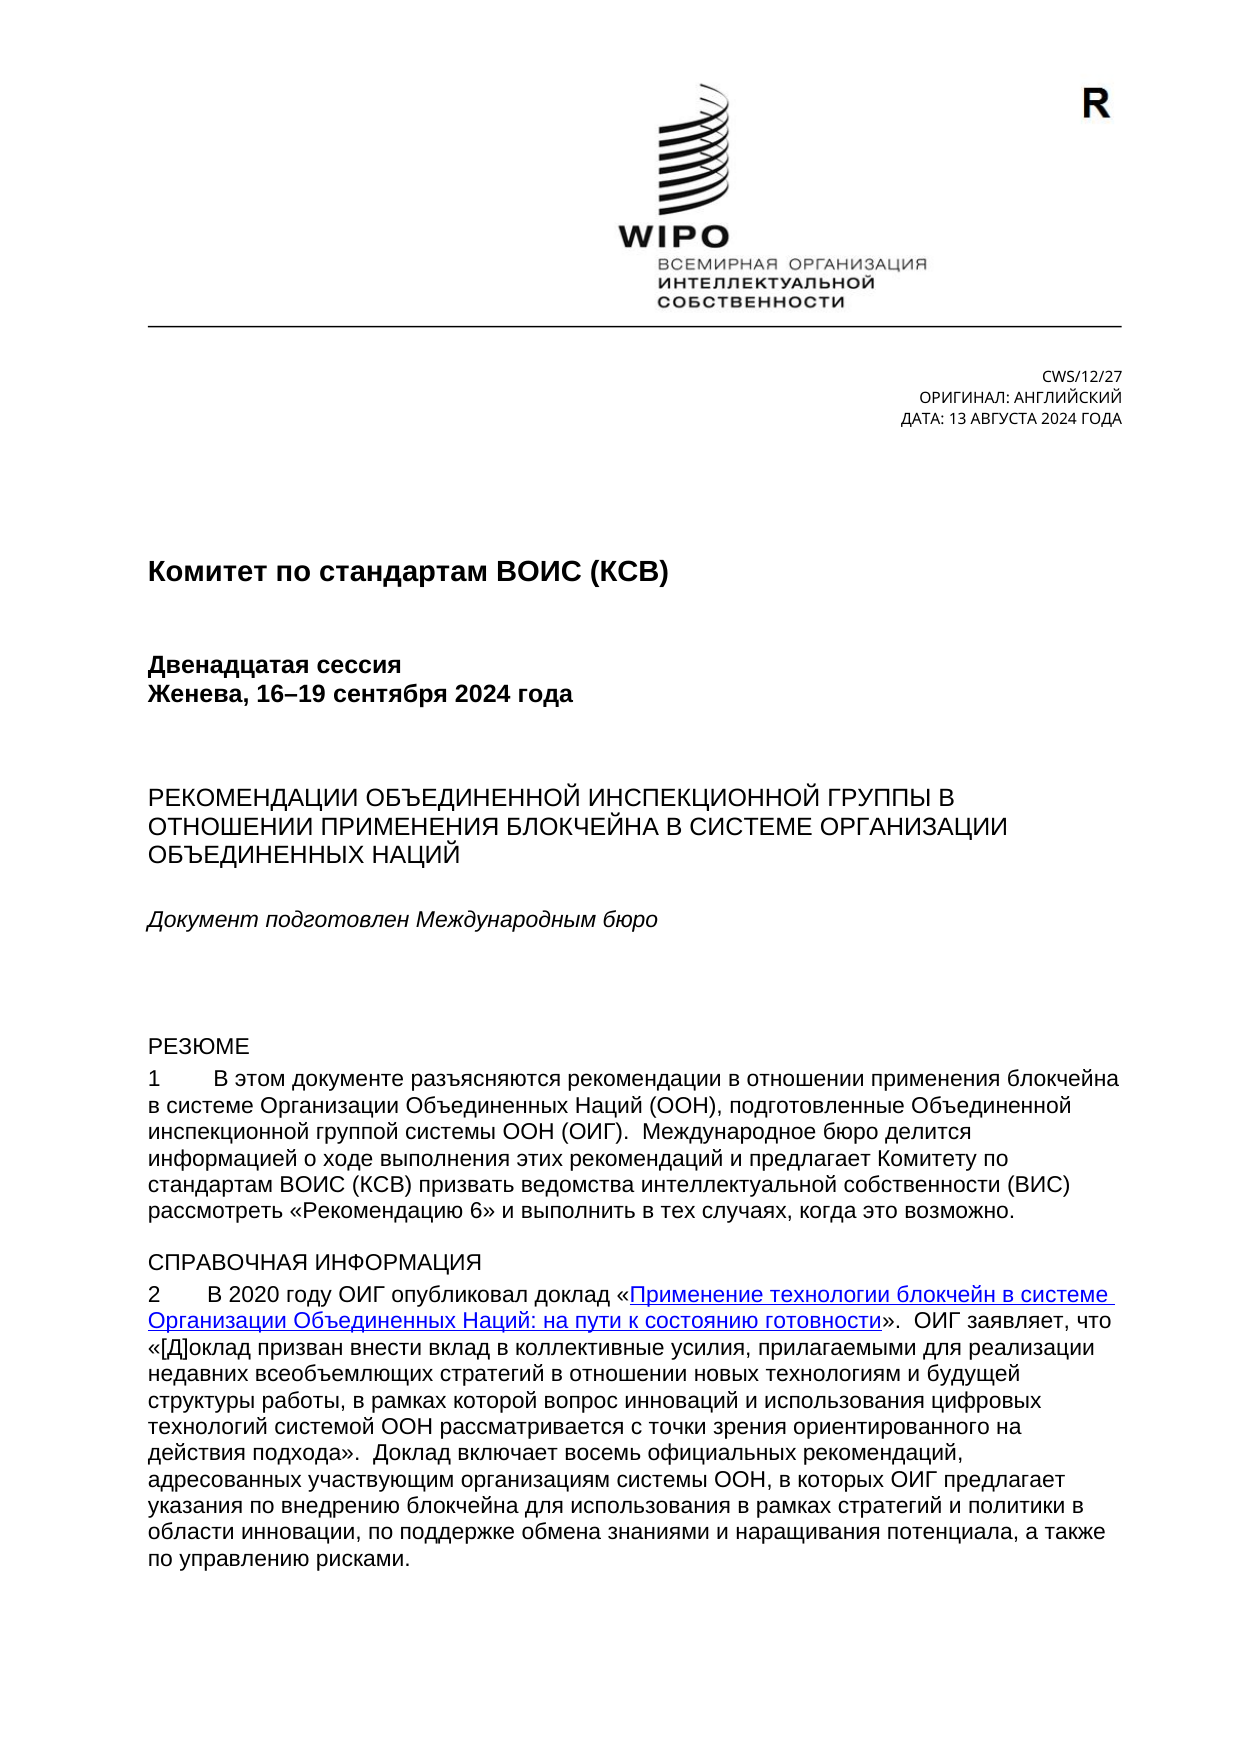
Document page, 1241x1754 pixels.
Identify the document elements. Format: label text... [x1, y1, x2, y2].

text ДАТА: 13 августа 2024 года [148, 408, 1122, 429]
text CWS/12/27 [148, 365, 1122, 387]
text В 2020 году ОИГ опубликовал доклад «Применение технологии блокчейн в системе Организации Объединенных Наций: на пути к состоянию готовности». ОИГ заявляет, что «[Д]оклад призван внести вклад в коллективные усилия, прилагаемыми для реализации недавних всеобъемлющих стратегий в отношении новых технологиям и будущей структуры работы, в рамках которой вопрос инноваций и использования цифровых технологий системой ООН рассматривается с точки зрения ориентированного на действия подхода». Доклад включает восемь официальных рекомендаций, адресованных участвующим организациям системы ООН, в которых ОИГ предлагает указания по внедрению блокчейна для использования в рамках стратегий и политики в области инновации, по поддержке обмена знаниями и наращивания потенциала, а также по управлению рисками. [148, 1281, 1122, 1571]
text В этом документе разъясняются рекомендации в отношении применения блокчейна в системе Организации Объединенных Наций (ООН), подготовленные Объединенной инспекционной группой системы ООН (ОИГ). Международное бюро делится информацией о ходе выполнения этих рекомендаций и предлагает Комитету по стандартам ВОИС (КСВ) призвать ведомства интеллектуальной собственности (ВИС) рассмотреть «Рекомендацию 6» и выполнить в тех случаях, когда это возможно. [148, 1065, 1122, 1223]
text Комитет по стандартам ВОИС (КСВ) [148, 554, 1122, 588]
text Женева, 16–19 сентября 2024 года [148, 679, 1122, 708]
text Двенадцатая сессия [148, 650, 1122, 679]
text ОРИГИНАЛ: английский [148, 387, 1122, 408]
subtitle РЕЗЮМЕ [148, 1033, 1122, 1059]
text Документ подготовлен Международным бюро [148, 906, 1122, 933]
picture [589, 59, 1123, 327]
text Рекомендации Объединенной инспекционной группы в отношении применения блокчейна в системе Организации Объединенных Наций [148, 783, 1122, 869]
subtitle Справочная информация [148, 1248, 1122, 1275]
